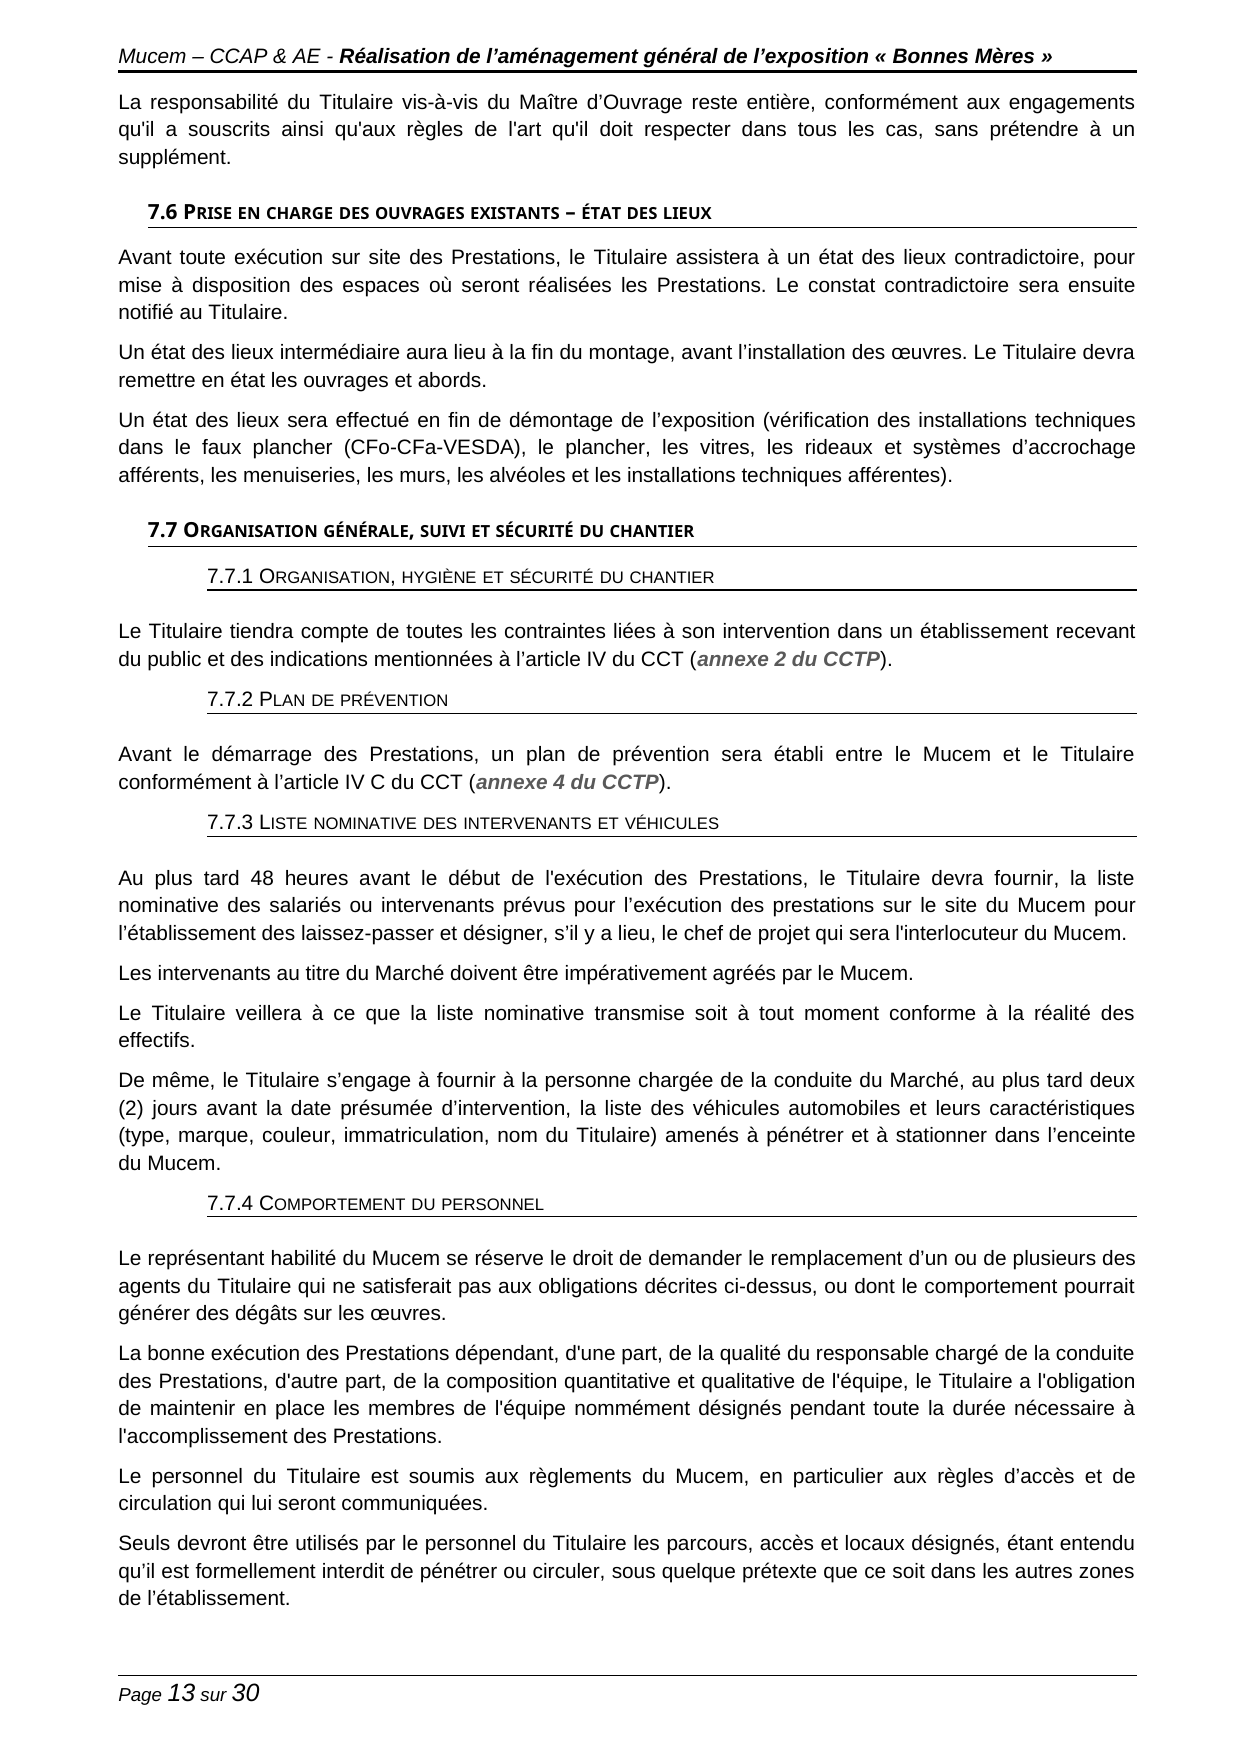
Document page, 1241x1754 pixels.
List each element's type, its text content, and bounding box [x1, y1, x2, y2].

text Le Titulaire veillera à ce que la liste nominative transmise soit à tout moment conforme à la réalité des effectifs. [118, 1000, 1137, 1052]
subtitle Organisation générale, suivi et sécurité du chantier [148, 515, 1137, 546]
text Le représentant habilité du Mucem se réserve le droit de demander le remplacement d’un ou de plusieurs des agents du Titulaire qui ne satisferait pas aux obligations décrites ci-dessus, ou dont le comportement pourrait générer des dégâts sur les œuvres. [118, 1246, 1137, 1325]
text Le personnel du Titulaire est soumis aux règlements du Mucem, en particulier aux règles d’accès et de circulation qui lui seront communiquées. [118, 1463, 1137, 1515]
subtitle Organisation, hygiène et sécurité du chantier [207, 563, 1137, 589]
text De même, le Titulaire s’engage à fournir à la personne chargée de la conduite du Marché, au plus tard deux (2) jours avant la date présumée d’intervention, la liste des véhicules automobiles et leurs caractéristiques (type, marque, couleur, immatriculation, nom du Titulaire) amenés à pénétrer et à stationner dans l’enceinte du Mucem. [118, 1068, 1137, 1174]
text Avant le démarrage des Prestations, un plan de prévention sera établi entre le Mucem et le Titulaire conformément à l’article IV C du CCT (annexe 4 du CCTP). [118, 742, 1137, 794]
text Les intervenants au titre du Marché doivent être impérativement agréés par le Mucem. [118, 960, 1137, 984]
text Seuls devront être utilisés par le personnel du Titulaire les parcours, accès et locaux désignés, étant entendu qu’il est formellement interdit de pénétrer ou circuler, sous quelque prétexte que ce soit dans les autres zones de l’établissement. [118, 1531, 1137, 1610]
text La responsabilité du Titulaire vis-à-vis du Maître d’Ouvrage reste entière, conformément aux engagements qu'il a souscrits ainsi qu'aux règles de l'art qu'il doit respecter dans tous les cas, sans prétendre à un supplément. [118, 89, 1137, 168]
subtitle Liste nominative des intervenants et véhicules [207, 810, 1137, 836]
subtitle Prise en charge des ouvrages existants – état des lieux [148, 197, 1137, 227]
text Au plus tard 48 heures avant le début de l'exécution des Prestations, le Titulaire devra fournir, la liste nominative des salariés ou intervenants prévus pour l’exécution des prestations sur le site du Mucem pour l’établissement des laissez-passer et désigner, s’il y a lieu, le chef de projet qui sera l'interlocuteur du Mucem. [118, 865, 1137, 944]
text Avant toute exécution sur site des Prestations, le Titulaire assistera à un état des lieux contradictoire, pour mise à disposition des espaces où seront réalisées les Prestations. Le constat contradictoire sera ensuite notifié au Titulaire. [118, 245, 1137, 324]
text Un état des lieux intermédiaire aura lieu à la fin du montage, avant l’installation des œuvres. Le Titulaire devra remettre en état les ouvrages et abords. [118, 340, 1137, 392]
subtitle Plan de prévention [207, 687, 1137, 713]
text La bonne exécution des Prestations dépendant, d'une part, de la qualité du responsable chargé de la conduite des Prestations, d'autre part, de la composition quantitative et qualitative de l'équipe, le Titulaire a l'obligation de maintenir en place les membres de l'équipe nommément désignés pendant toute la durée nécessaire à l'accomplissement des Prestations. [118, 1341, 1137, 1447]
subtitle Comportement du personnel [207, 1190, 1137, 1216]
text Un état des lieux sera effectué en fin de démontage de l’exposition (vérification des installations techniques dans le faux plancher (CFo-CFa-VESDA), le plancher, les vitres, les rideaux et systèmes d’accrochage afférents, les menuiseries, les murs, les alvéoles et les installations techniques afférentes). [118, 408, 1137, 487]
text Le Titulaire tiendra compte de toutes les contraintes liées à son intervention dans un établissement recevant du public et des indications mentionnées à l’article IV du CCT (annexe 2 du CCTP). [118, 619, 1137, 671]
